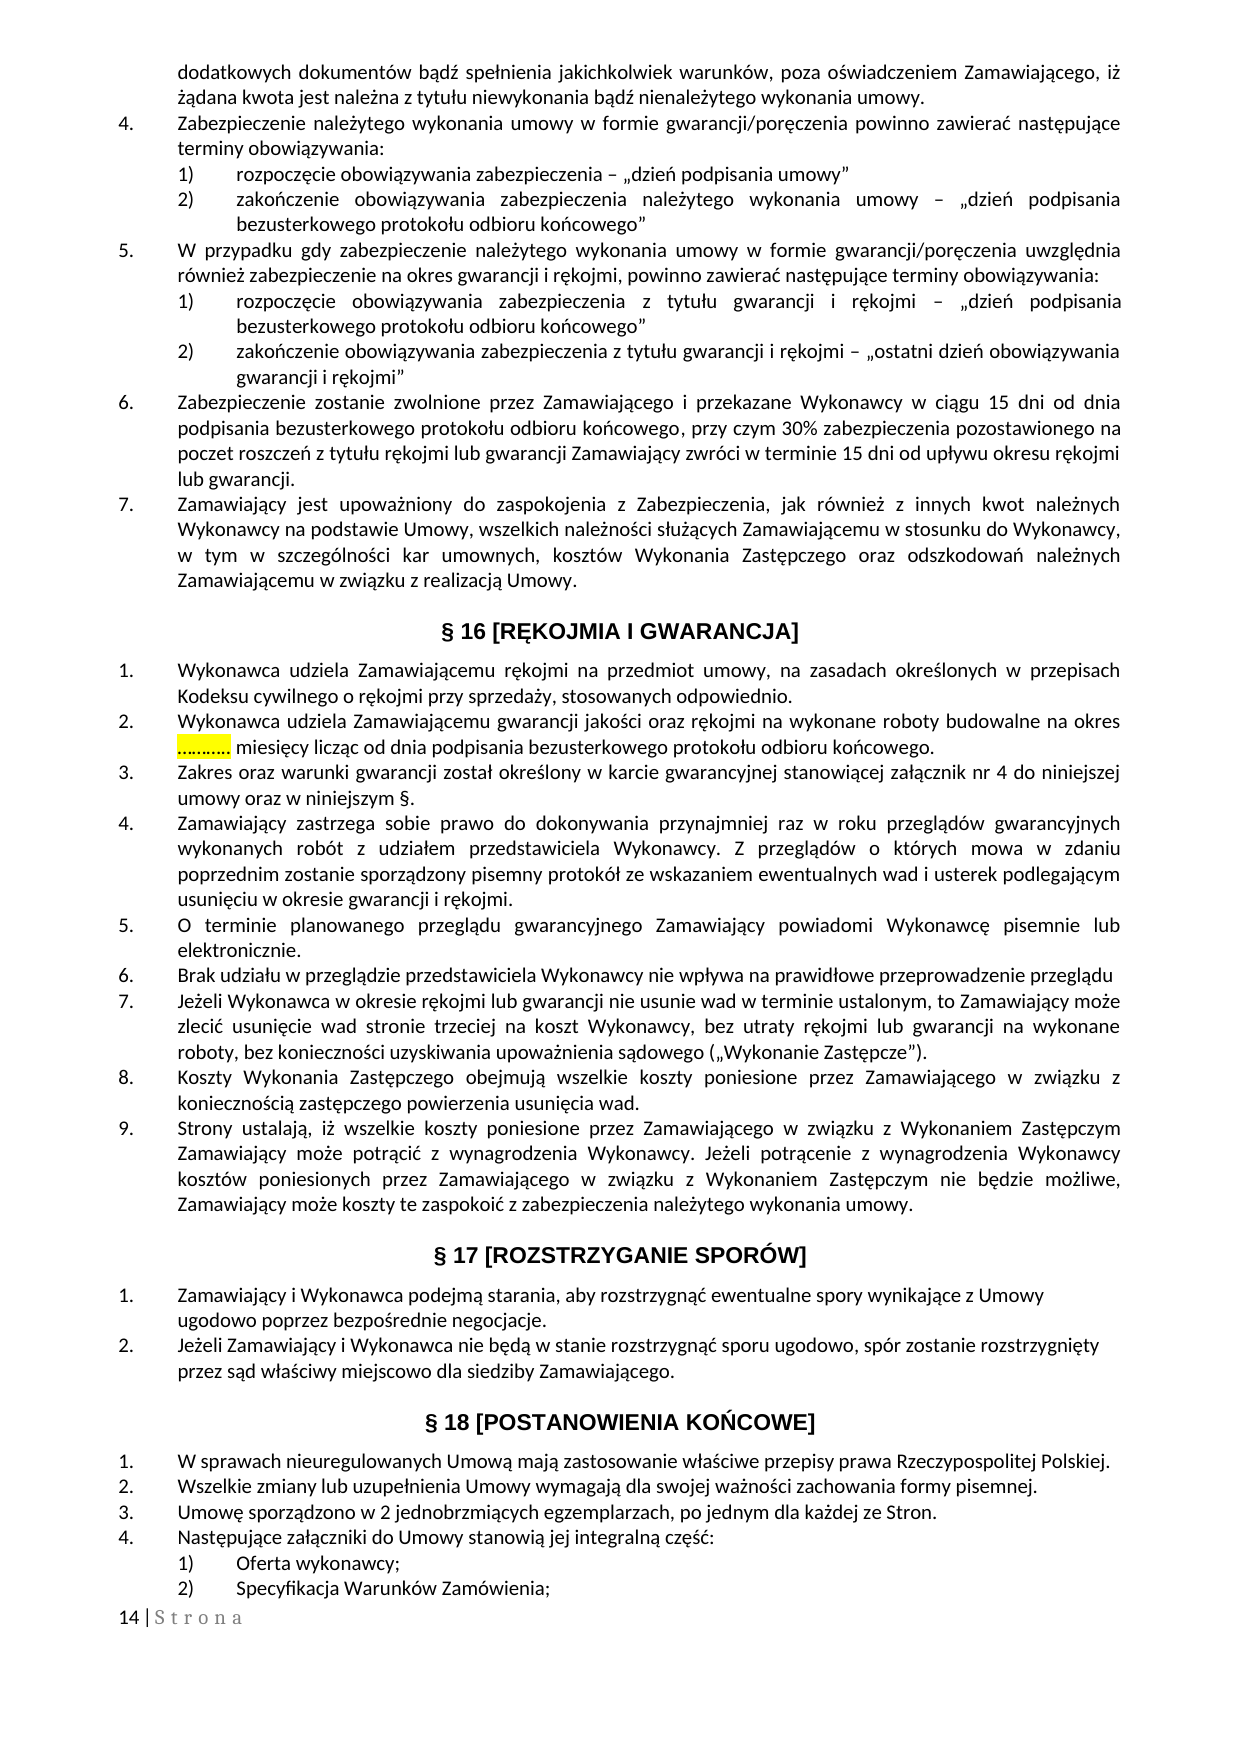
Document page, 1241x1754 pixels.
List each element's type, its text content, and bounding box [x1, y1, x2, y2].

text Zakres oraz warunki gwarancji został określony w karcie gwarancyjnej stanowiącej załącznik nr 4 do niniejszej umowy oraz w niniejszym §. [118, 759, 1122, 810]
list Oferta wykonawcy; [177, 1550, 1122, 1575]
text W przypadku gdy zabezpieczenie należytego wykonania umowy w formie gwarancji/poręczenia uwzględnia również zabezpieczenie na okres gwarancji i rękojmi, powinno zawierać następujące terminy obowiązywania: [118, 237, 1122, 288]
text Koszty Wykonania Zastępczego obejmują wszelkie koszty poniesione przez Zamawiającego w związku z koniecznością zastępczego powierzenia usunięcia wad. [118, 1064, 1122, 1115]
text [118, 59, 1122, 110]
text Jeżeli Wykonawca w okresie rękojmi lub gwarancji nie usunie wad w terminie ustalonym, to Zamawiający może zlecić usunięcie wad stronie trzeciej na koszt Wykonawcy, bez utraty rękojmi lub gwarancji na wykonane roboty, bez konieczności uzyskiwania upoważnienia sądowego („Wykonanie Zastępcze”). [118, 988, 1122, 1064]
text Zabezpieczenie należytego wykonania umowy w formie gwarancji/poręczenia powinno zawierać następujące terminy obowiązywania: [118, 110, 1122, 161]
text Zabezpieczenie zostanie zwolnione przez Zamawiającego i przekazane Wykonawcy w ciągu 15 dni od dnia podpisania bezusterkowego protokołu odbioru końcowego, przy czym 30% zabezpieczenia pozostawionego na poczet roszczeń z tytułu rękojmi lub gwarancji Zamawiający zwróci w terminie 15 dni od upływu okresu rękojmi lub gwarancji. [118, 389, 1122, 491]
text Zamawiający jest upoważniony do zaspokojenia z Zabezpieczenia, jak również z innych kwot należnych Wykonawcy na podstawie Umowy, wszelkich należności służących Zamawiającemu w stosunku do Wykonawcy, w tym w szczególności kar umownych, kosztów Wykonania Zastępczego oraz odszkodowań należnych Zamawiającemu w związku z realizacją Umowy. [118, 491, 1122, 593]
text Jeżeli Zamawiający i Wykonawca nie będą w stanie rozstrzygnąć sporu ugodowo, spór zostanie rozstrzygnięty przez sąd właściwy miejscowo dla siedziby Zamawiającego. [118, 1333, 1122, 1383]
text zakończenie obowiązywania zabezpieczenia z tytułu gwarancji i rękojmi – „ostatni dzień obowiązywania gwarancji i rękojmi” [177, 339, 1122, 389]
text Zamawiający zastrzega sobie prawo do dokonywania przynajmniej raz w roku przeglądów gwarancyjnych wykonanych robót z udziałem przedstawiciela Wykonawcy. Z przeglądów o których mowa w zdaniu poprzednim zostanie sporządzony pisemny protokół ze wskazaniem ewentualnych wad i usterek podlegającym usunięciu w okresie gwarancji i rękojmi. [118, 810, 1122, 912]
text Brak udziału w przeglądzie przedstawiciela Wykonawcy nie wpływa na prawidłowe przeprowadzenie przeglądu [118, 963, 1122, 988]
text Wykonawca udziela Zamawiającemu gwarancji jakości oraz rękojmi na wykonane roboty budowalne na okres ……….. miesięcy licząc od dnia podpisania bezusterkowego protokołu odbioru końcowego. [118, 708, 1122, 759]
list W sprawach nieuregulowanych Umową mają zastosowanie właściwe przepisy prawa Rzeczypospolitej Polskiej. [118, 1448, 1122, 1474]
text Następujące załączniki do Umowy stanowią jej integralną część: [118, 1524, 1122, 1550]
list rozpoczęcie obowiązywania zabezpieczenia z tytułu gwarancji i rękojmi – „dzień podpisania bezusterkowego protokołu odbioru końcowego” [177, 288, 1122, 339]
text Wszelkie zmiany lub uzupełnienia Umowy wymagają dla swojej ważności zachowania formy pisemnej. [118, 1474, 1122, 1499]
text zakończenie obowiązywania zabezpieczenia należytego wykonania umowy – „dzień podpisania bezusterkowego protokołu odbioru końcowego” [177, 186, 1122, 237]
subtitle § 16 [RĘKOJMIA I GWARANCJA] [118, 618, 1122, 644]
text Umowę sporządzono w 2 jednobrzmiących egzemplarzach, po jednym dla każdej ze Stron. [118, 1499, 1122, 1524]
subtitle § 18 [POSTANOWIENIA KOŃCOWE] [118, 1409, 1122, 1435]
text Specyfikacja Warunków Zamówienia; [177, 1575, 1122, 1601]
text O terminie planowanego przeglądu gwarancyjnego Zamawiający powiadomi Wykonawcę pisemnie lub elektronicznie. [118, 912, 1122, 963]
list Zamawiający i Wykonawca podejmą starania, aby rozstrzygnąć ewentualne spory wynikające z Umowy ugodowo poprzez bezpośrednie negocjacje. [118, 1282, 1122, 1333]
list rozpoczęcie obowiązywania zabezpieczenia – „dzień podpisania umowy” [177, 161, 1122, 186]
subtitle § 17 [ROZSTRZYGANIE SPORÓW] [118, 1242, 1122, 1269]
list Wykonawca udziela Zamawiającemu rękojmi na przedmiot umowy, na zasadach określonych w przepisach Kodeksu cywilnego o rękojmi przy sprzedaży, stosowanych odpowiednio. [118, 658, 1122, 708]
text Strony ustalają, iż wszelkie koszty poniesione przez Zamawiającego w związku z Wykonaniem Zastępczym Zamawiający może potrącić z wynagrodzenia Wykonawcy. Jeżeli potrącenie z wynagrodzenia Wykonawcy kosztów poniesionych przez Zamawiającego w związku z Wykonaniem Zastępczym nie będzie możliwe, Zamawiający może koszty te zaspokoić z zabezpieczenia należytego wykonania umowy. [118, 1115, 1122, 1217]
